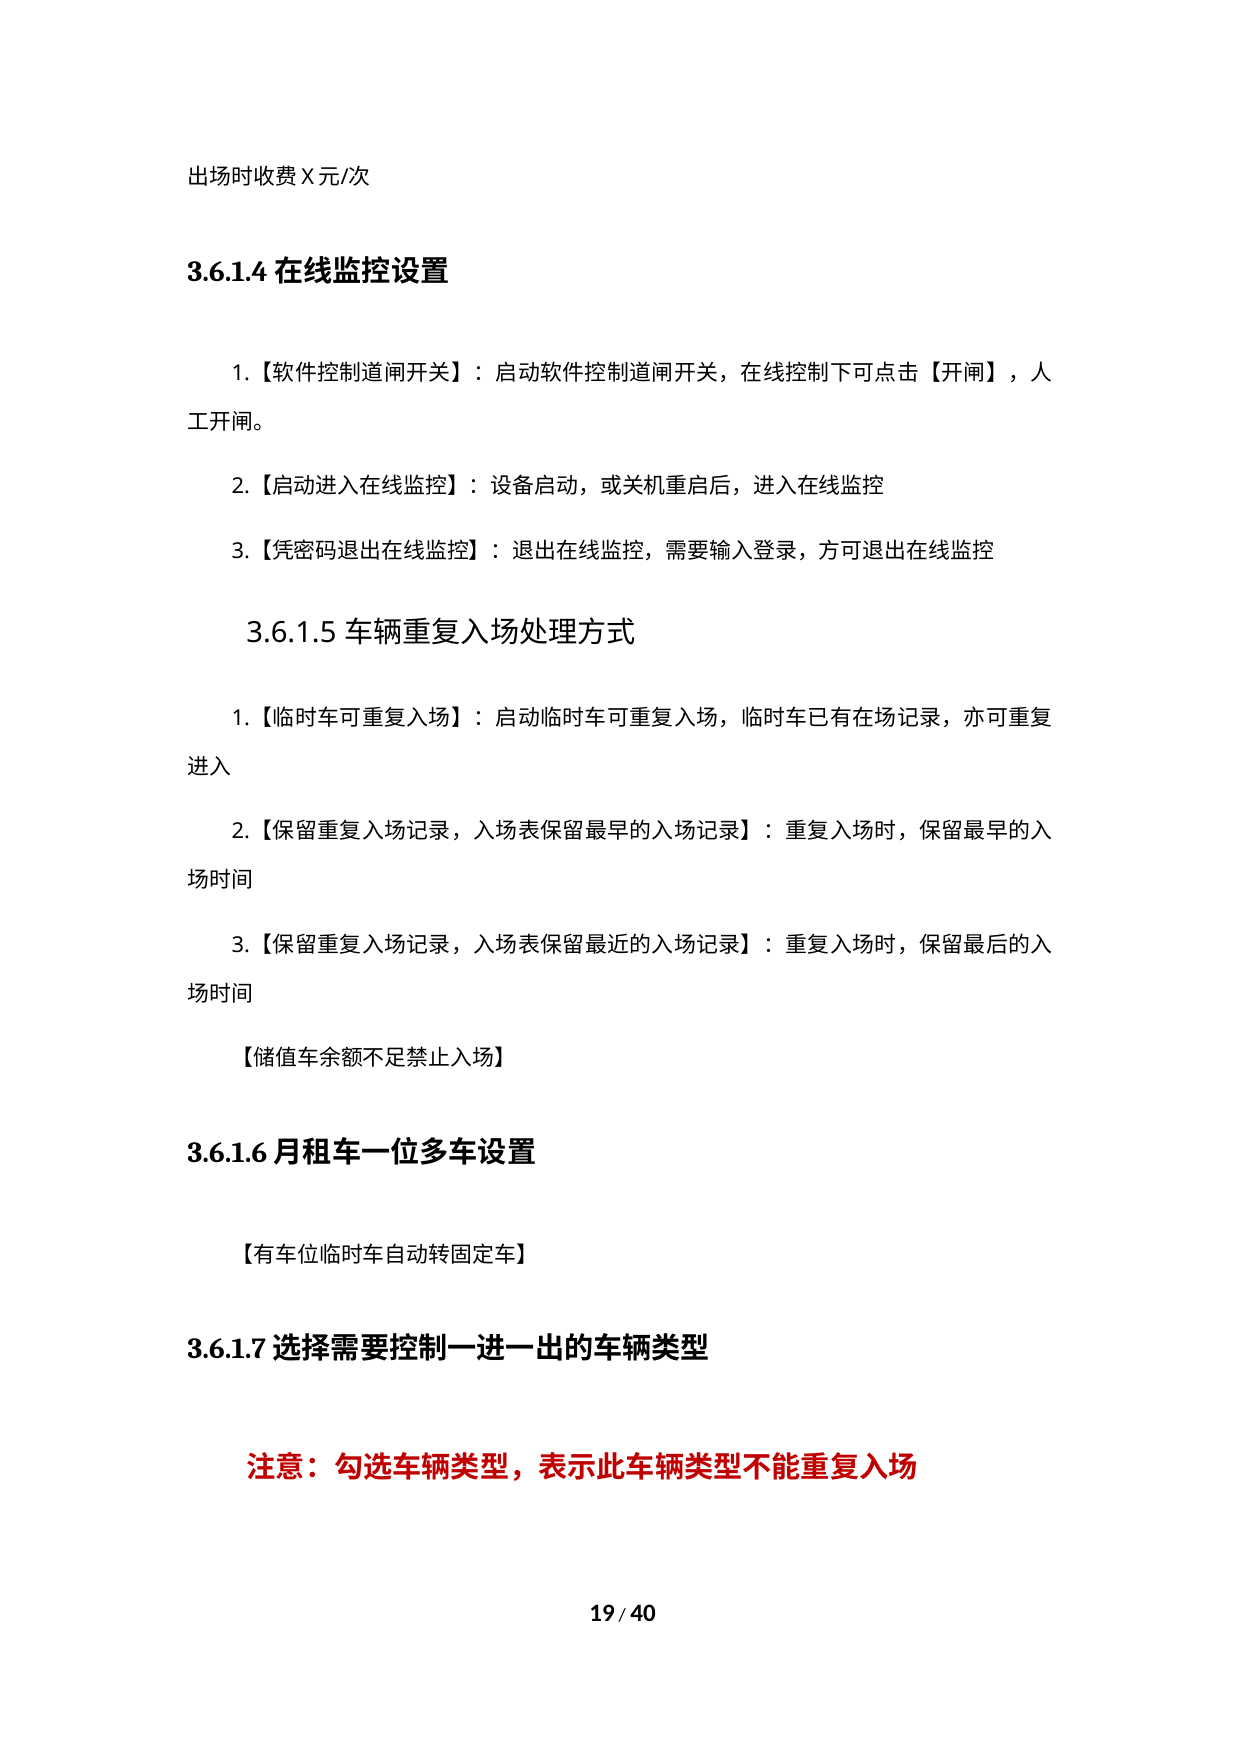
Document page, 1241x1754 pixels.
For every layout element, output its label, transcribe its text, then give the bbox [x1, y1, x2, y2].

text 【有车位临时车自动转固定车】 [187, 1236, 1053, 1269]
subtitle 3.6.1.6 月租车一位多车设置 [187, 1117, 1053, 1182]
text 1.【软件控制道闸开关】：启动软件控制道闸开关，在线控制下可点击【开闸】，人工开闸。 [187, 355, 1053, 436]
text 2.【保留重复入场记录，入场表保留最早的入场记录】：重复入场时，保留最早的入场时间 [187, 813, 1053, 894]
subtitle 3.6.1.7 选择需要控制一进一出的车辆类型 [187, 1314, 1053, 1379]
subtitle 3.6.1.4 在线监控设置 [187, 236, 1053, 301]
text 3.6.1.5 车辆重复入场处理方式 [187, 597, 1053, 662]
text 1.【临时车可重复入场】：启动临时车可重复入场，临时车已有在场记录，亦可重复进入 [187, 700, 1053, 781]
text 3.【保留重复入场记录，入场表保留最近的入场记录】：重复入场时，保留最后的入场时间 [187, 926, 1053, 1008]
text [187, 158, 1053, 191]
text 【储值车余额不足禁止入场】 [187, 1040, 1053, 1072]
text 2.【启动进入在线监控】：设备启动，或关机重启后，进入在线监控 [187, 468, 1053, 501]
text 注意：勾选车辆类型，表示此车辆类型不能重复入场 [187, 1432, 1053, 1497]
text 3.【凭密码退出在线监控】：退出在线监控，需要输入登录，方可退出在线监控 [187, 533, 1053, 565]
